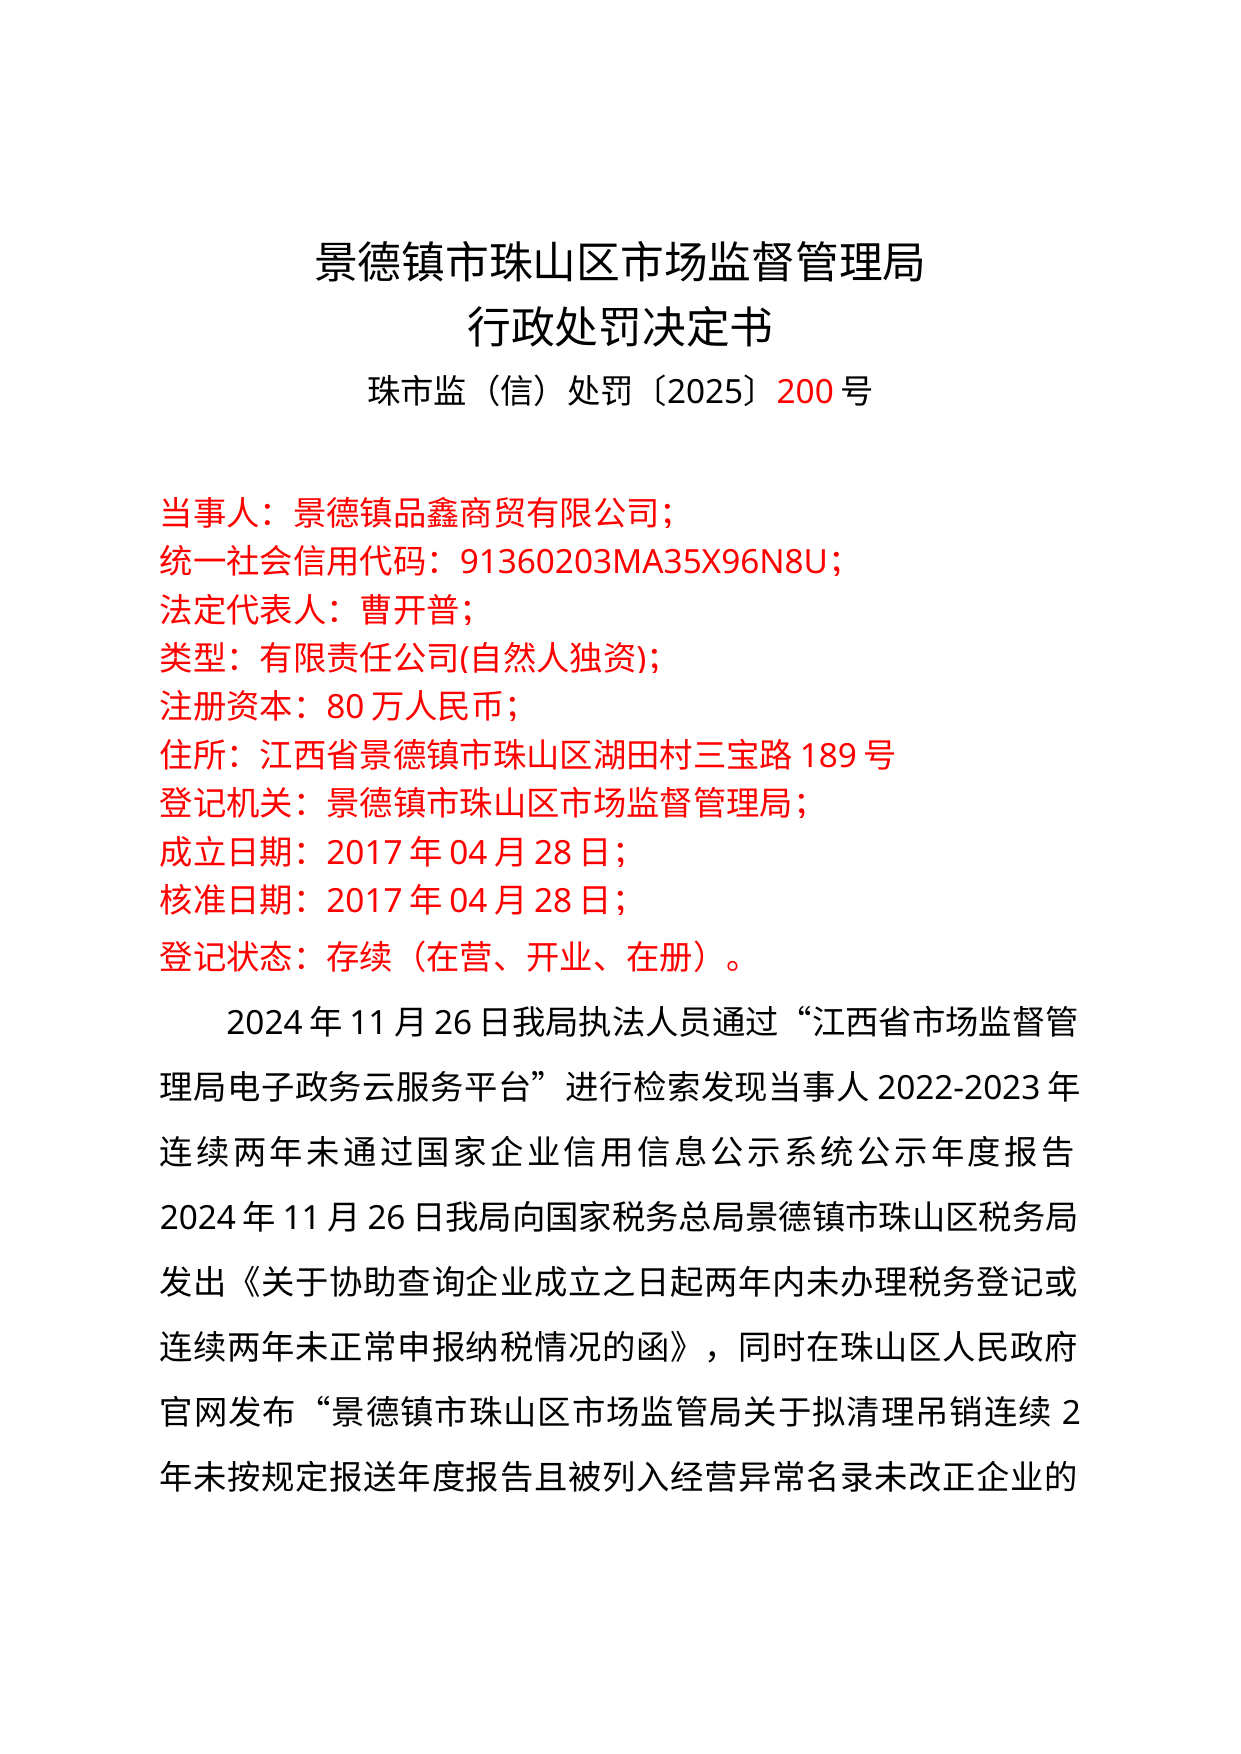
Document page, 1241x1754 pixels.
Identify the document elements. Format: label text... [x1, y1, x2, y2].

subtitle 景德镇市珠山区市场监督管理局 [159, 227, 1081, 292]
text 珠市监（信）处罚〔2025〕200号 [159, 357, 1081, 422]
text 法定代表人：曹开普； [159, 584, 1081, 632]
text 当事人：景德镇品鑫商贸有限公司； [159, 487, 1081, 535]
text 核准日期：2017年04月28日； [159, 874, 1081, 922]
text 登记机关：景德镇市珠山区市场监督管理局； [159, 777, 1081, 825]
text 统一社会信用代码：91360203MA35X96N8U； [159, 535, 1081, 584]
text 类型：有限责任公司(自然人独资)； [159, 632, 1081, 680]
text 注册资本：80万人民币； [159, 680, 1081, 729]
text 住所：江西省景德镇市珠山区湖田村三宝路189号 [159, 729, 1081, 777]
text 成立日期：2017年04月28日； [159, 825, 1081, 874]
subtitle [159, 987, 1081, 1507]
text 登记状态：存续（在营、开业、在册）。 [159, 922, 1081, 987]
subtitle 行政处罚决定书 [159, 292, 1081, 357]
